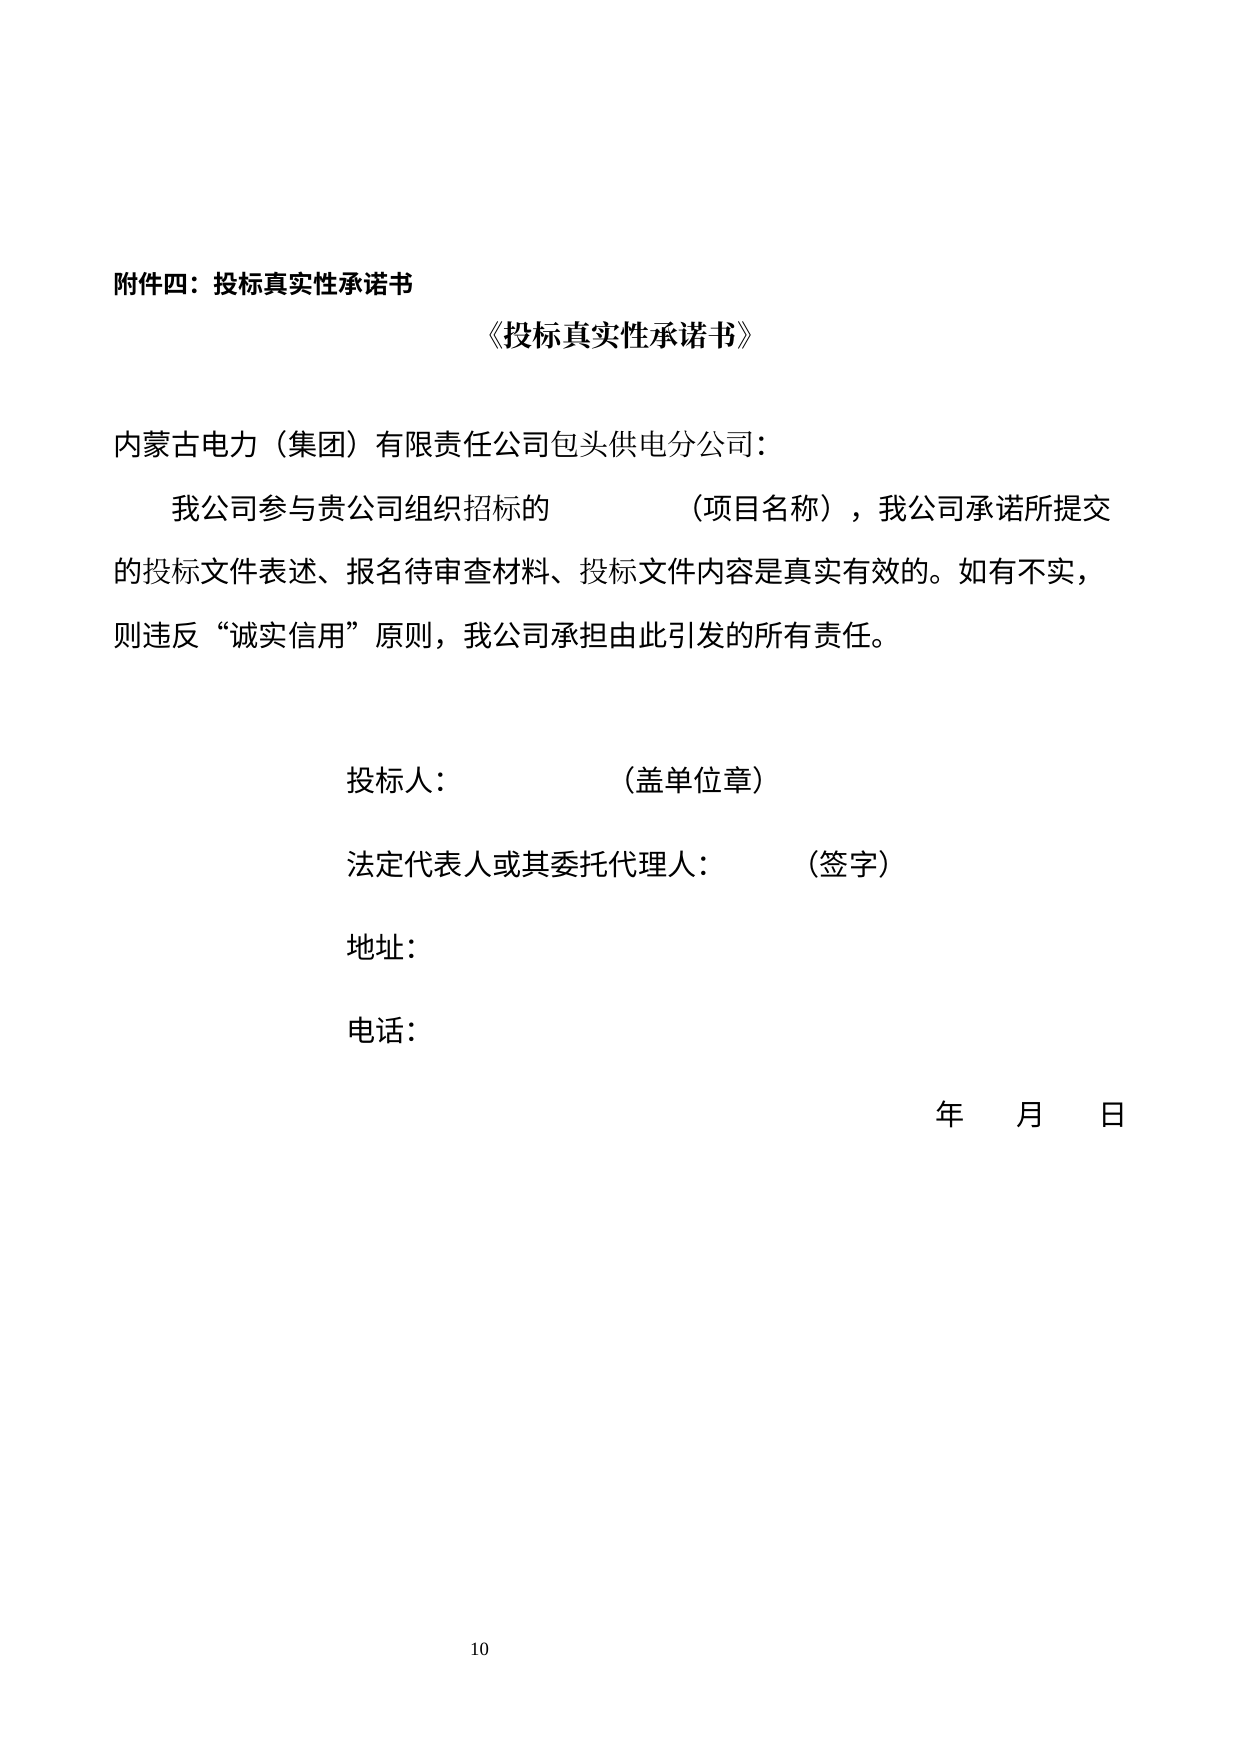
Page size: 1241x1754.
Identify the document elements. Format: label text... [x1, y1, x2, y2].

text 《投标真实性承诺书》 [113, 319, 1127, 353]
table_cell 电话： [102, 1008, 1138, 1091]
text 内蒙古电力（集团）有限责任公司包头供电分公司： [113, 422, 1127, 464]
text 附件四：投标真实性承诺书 [113, 265, 1127, 301]
table_cell 地址： [102, 924, 1138, 1008]
table_header 投标人： （盖单位章） [102, 758, 1138, 841]
table_cell 法定代表人或其委托代理人： （签字） [102, 841, 1138, 924]
text 我公司参与贵公司组织招标的 （项目名称），我公司承诺所提交的投标文件表述、报名待审查材料、投标文件内容是真实有效的。如有不实，则违反“诚实信用”原则，我公司承担由此引发的所有责任。 [113, 485, 1127, 654]
table_cell 年 月 日 [102, 1091, 1138, 1174]
